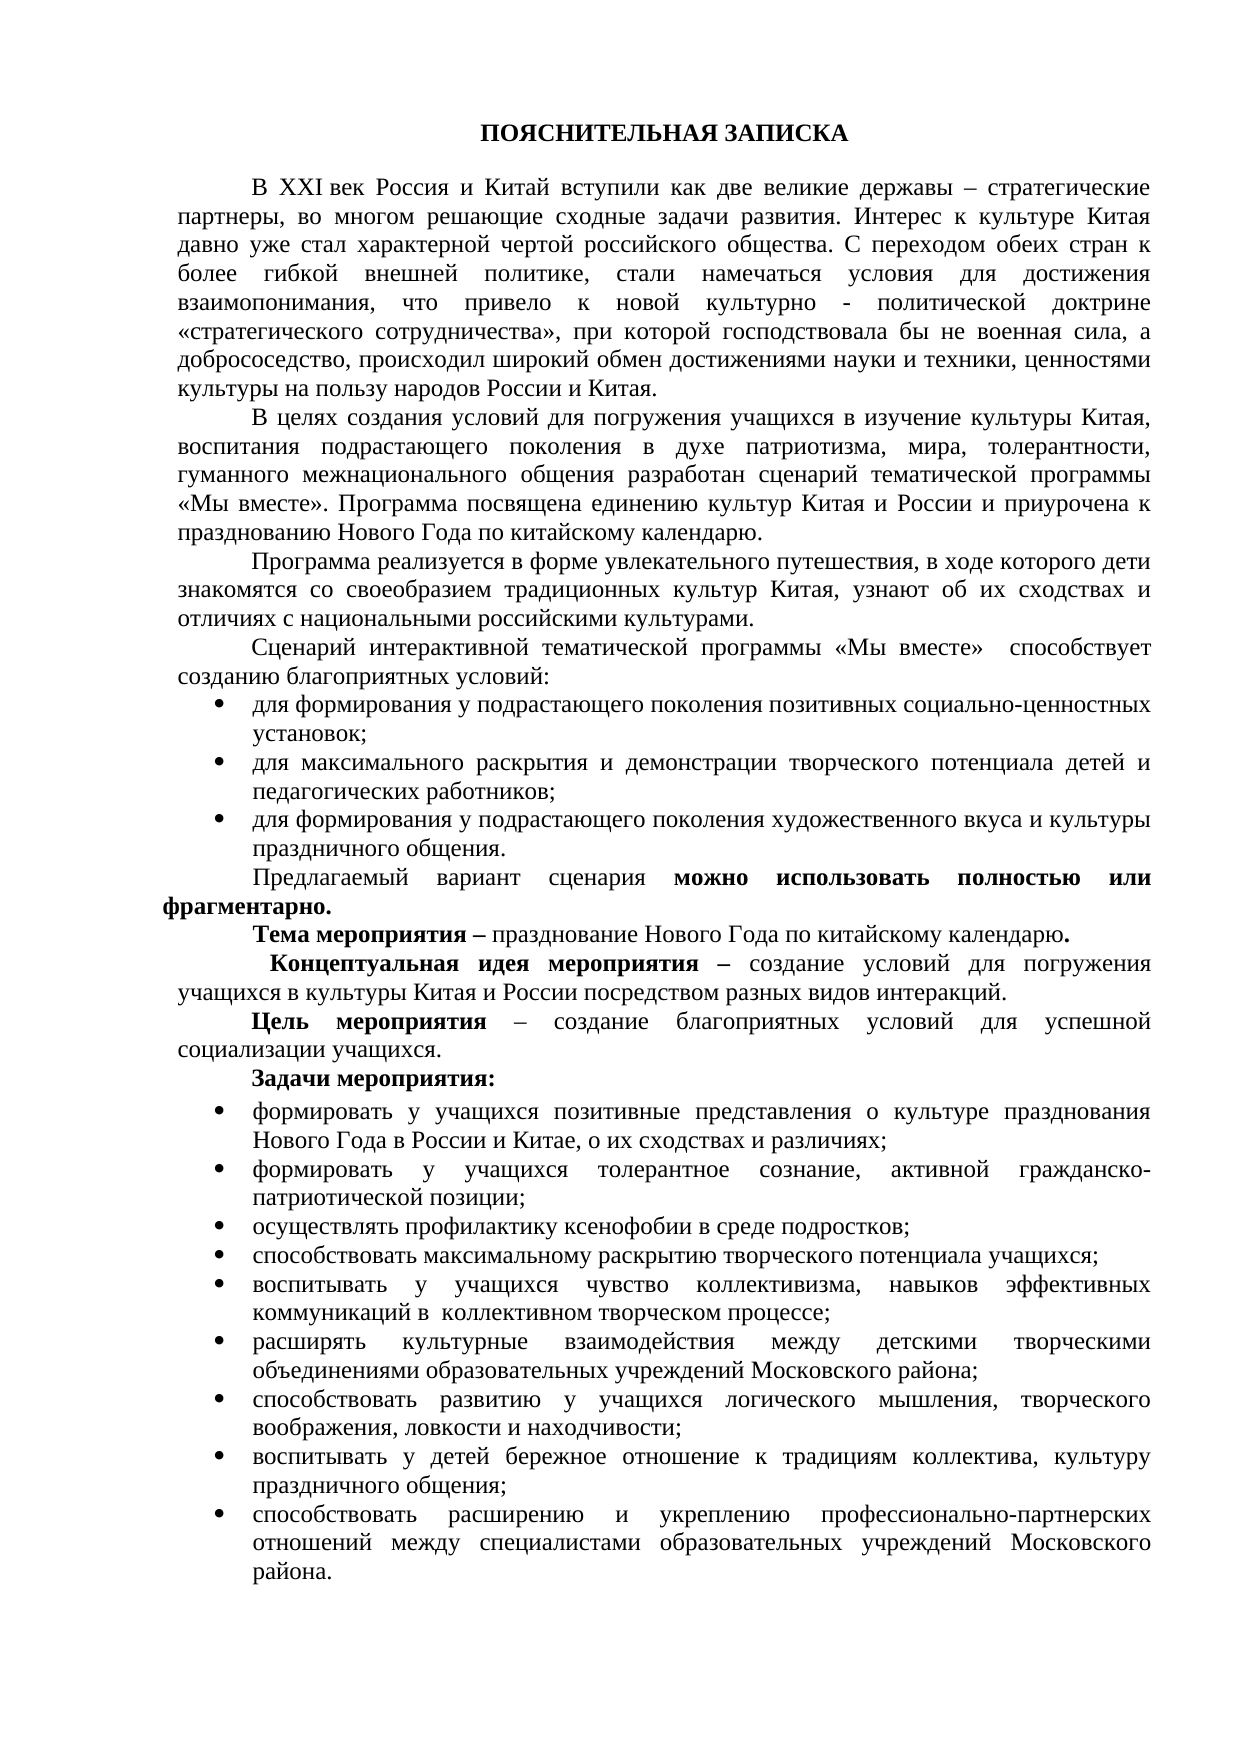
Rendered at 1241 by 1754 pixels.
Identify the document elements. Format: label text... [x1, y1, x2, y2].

list для максимального раскрытия и демонстрации творческого потенциала детей и педагогических работников; [215, 747, 1152, 804]
list воспитывать у детей бережное отношение к традициям коллектива, культуру праздничного общения; [215, 1441, 1152, 1499]
list формировать у учащихся позитивные представления о культуре празднования Нового Года в России и Китае, о их сходствах и различиях; [215, 1096, 1152, 1154]
list для формирования у подрастающего поколения позитивных социально-ценностных установок; [215, 689, 1152, 747]
text В XXI век Россия и Китай вступили как две великие державы – стратегические партнеры, во многом решающие сходные задачи развития. Интерес к культуре Китая давно уже стал характерной чертой российского общества. С переходом обеих стран к более гибкой внешней политике, стали намечаться условия для достижения взаимопонимания, что привело к новой культурно - политической доктрине «стратегического сотрудничества», при которой господствовала бы не военная сила, а добрососедство, происходил широкий обмен достижениями науки и техники, ценностями культуры на пользу народов России и Китая. [177, 172, 1152, 402]
list воспитывать у учащихся чувство коллективизма, навыков эффективных коммуникаций в коллективном творческом процессе; [215, 1269, 1152, 1326]
text Концептуальная идея мероприятия – создание условий для погружения учащихся в культуры Китая и России посредством разных видов интеракций. [177, 948, 1152, 1006]
list осуществлять профилактику ксенофобии в среде подростков; [215, 1211, 1152, 1240]
list для формирования у подрастающего поколения художественного вкуса и культуры праздничного общения. [215, 804, 1152, 862]
text Цель мероприятия – создание благоприятных условий для успешной социализации учащихся. [177, 1006, 1152, 1063]
text Сценарий интерактивной тематической программы «Мы вместе» способствует созданию благоприятных условий: [177, 632, 1152, 689]
list расширять культурные взаимодействия между детскими творческими объединениями образовательных учреждений Московского района; [215, 1326, 1152, 1384]
list способствовать развитию у учащихся логического мышления, творческого воображения, ловкости и находчивости; [215, 1384, 1152, 1441]
list способствовать максимальному раскрытию творческого потенциала учащихся; [215, 1240, 1152, 1269]
list Тема мероприятия – празднование Нового Года по китайскому календарю. [162, 919, 1152, 948]
text В целях создания условий для погружения учащихся в изучение культуры Китая, воспитания подрастающего поколения в духе патриотизма, мира, толерантности, гуманного межнационального общения разработан сценарий тематической программы «Мы вместе». Программа посвящена единению культур Китая и России и приурочена к празднованию Нового Года по китайскому календарю. [177, 402, 1152, 546]
list Предлагаемый вариант сценария можно использовать полностью или фрагментарно. [162, 862, 1152, 919]
text Задачи мероприятия: [177, 1063, 1152, 1092]
text Программа реализуется в форме увлекательного путешествия, в ходе которого дети знакомятся со своеобразием традиционных культур Китая, узнают об их сходствах и отличиях с национальными российскими культурами. [177, 546, 1152, 632]
text ПОЯСНИТЕЛЬНАЯ ЗАПИСКА [177, 118, 1152, 147]
list формировать у учащихся толерантное сознание, активной гражданско-патриотической позиции; [215, 1154, 1152, 1211]
list способствовать расширению и укреплению профессионально-партнерских отношений между специалистами образовательных учреждений Московского района. [215, 1499, 1152, 1585]
